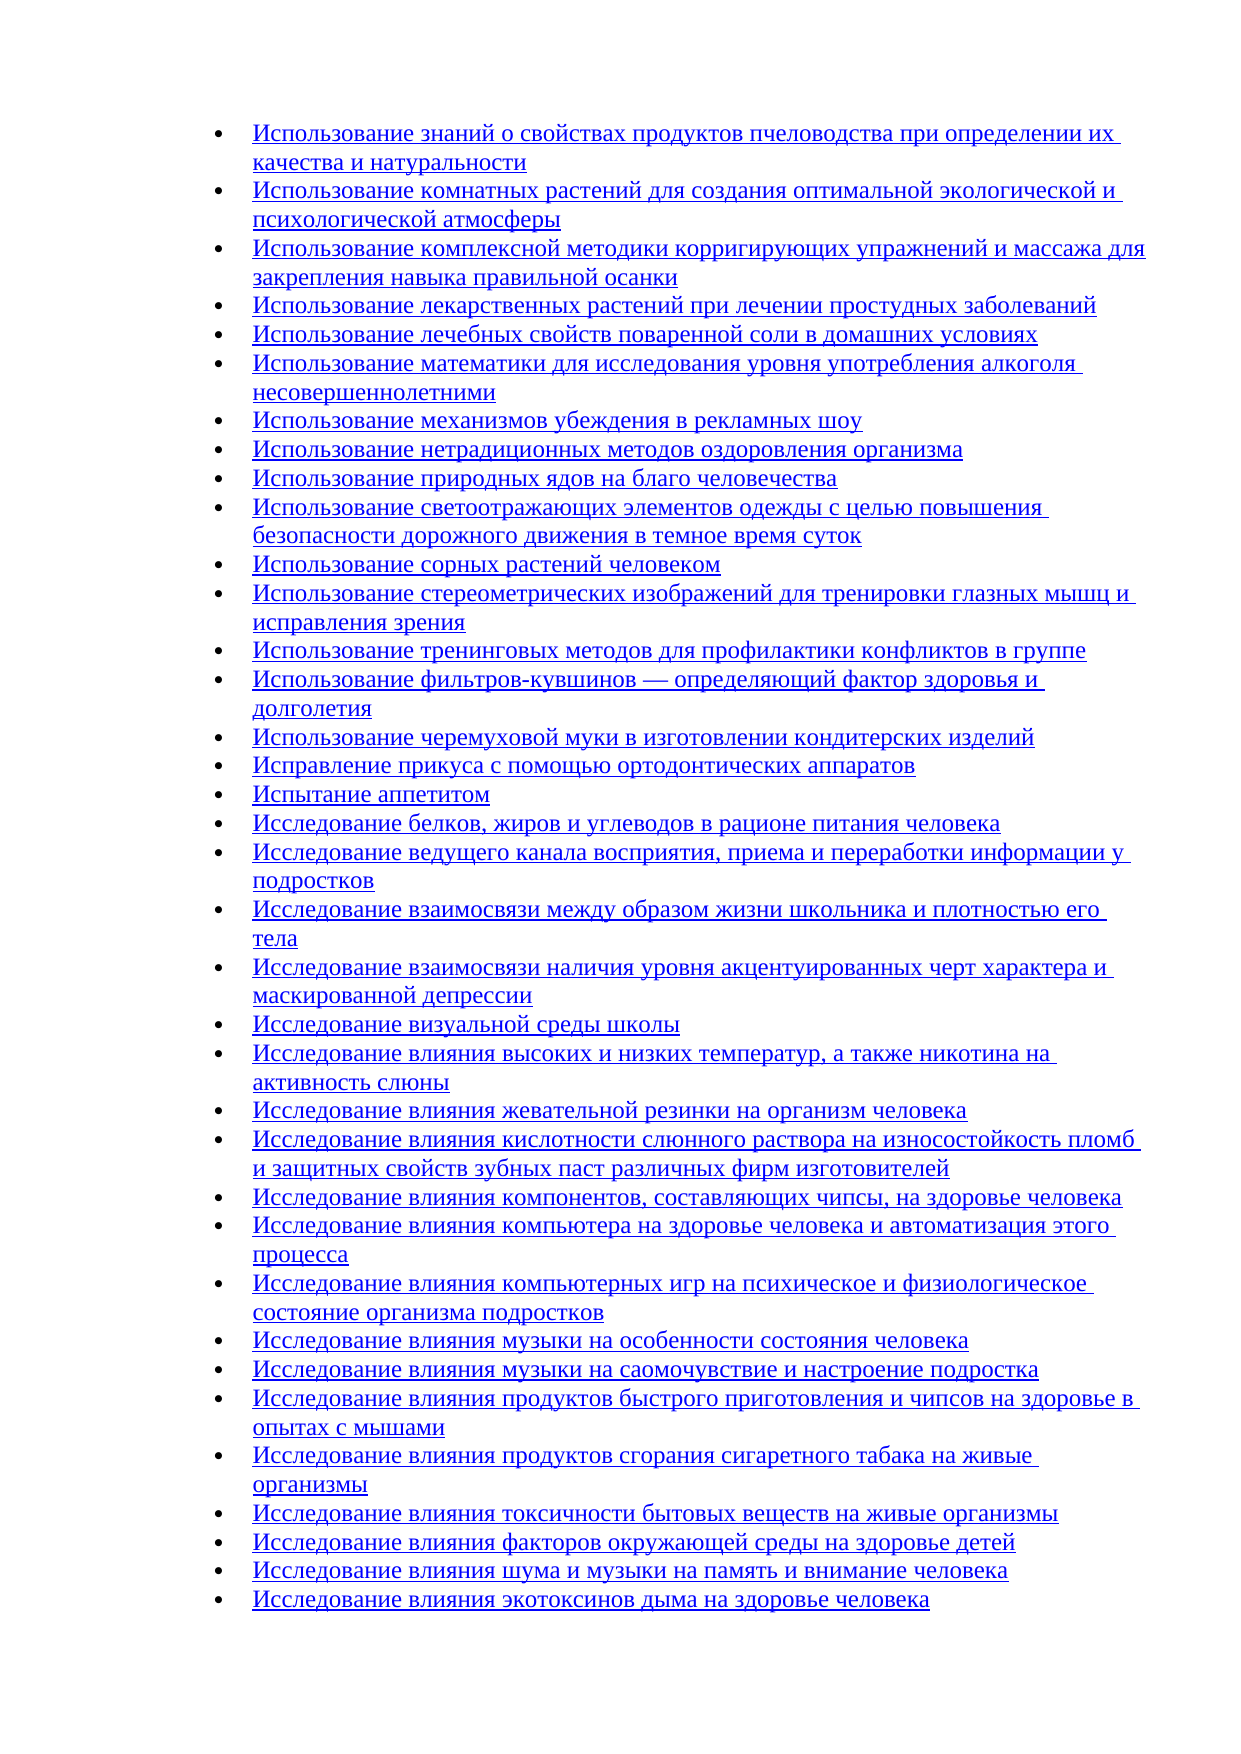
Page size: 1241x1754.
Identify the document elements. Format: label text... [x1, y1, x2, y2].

list Исследование влияния токсичности бытовых веществ на живые организмы [215, 1498, 1152, 1527]
list Использование механизмов убеждения в рекламных шоу [215, 406, 1152, 434]
list Использование нетрадиционных методов оздоровления организма [215, 434, 1152, 463]
list Исследование влияния компьютерных игр на психическое и физиологическое состояние организма подростков [215, 1268, 1152, 1326]
list Использование сорных растений человеком [215, 549, 1152, 578]
list Исследование влияния музыки на саомочувствие и настроение подростка [215, 1354, 1152, 1383]
list Исследование визуальной среды школы [215, 1009, 1152, 1038]
list Использование фильтров-кувшинов — определяющий фактор здоровья и долголетия [215, 664, 1152, 722]
list Исследование белков, жиров и углеводов в рационе питания человека [215, 808, 1152, 837]
list Использование лекарственных растений при лечении простудных заболеваний [215, 291, 1152, 319]
list Использование математики для исследования уровня употребления алкоголя несовершеннолетними [215, 348, 1152, 406]
list Испытание аппетитом [215, 779, 1152, 808]
list Исследование влияния продуктов сгорания сигаретного табака на живые организмы [215, 1441, 1152, 1498]
list Использование лечебных свойств поваренной соли в домашних условиях [215, 319, 1152, 348]
list Исследование влияния шума и музыки на память и внимание человека [215, 1556, 1152, 1584]
list Исследование взаимосвязи наличия уровня акцентуированных черт характера и маскированной депрессии [215, 952, 1152, 1009]
list Исследование влияния компьютера на здоровье человека и автоматизация этого процесса [215, 1211, 1152, 1268]
list Исследование влияния кислотности слюнного раствора на износостойкость пломб и защитных свойств зубных паст различных фирм изготовителей [215, 1124, 1152, 1182]
list Использование комнатных растений для создания оптимальной экологической и психологической атмосферы [215, 176, 1152, 233]
list Использование тренинговых методов для профилактики конфликтов в группе [215, 636, 1152, 664]
list Исследование влияния компонентов, составляющих чипсы, на здоровье человека [215, 1182, 1152, 1211]
list Исправление прикуса с помощью ортодонтических аппаратов [215, 751, 1152, 779]
list Использование светоотражающих элементов одежды с целью повышения безопасности дорожного движения в темное время суток [215, 492, 1152, 549]
list Исследование влияния жевательной резинки на организм человека [215, 1096, 1152, 1124]
list Исследование влияния высоких и низких температур, а также никотина на активность слюны [215, 1038, 1152, 1096]
list Исследование влияния музыки на особенности состояния человека [215, 1326, 1152, 1354]
list Использование знаний о свойствах продуктов пчеловодства при определении их качества и натуральности [215, 118, 1152, 176]
list Использование черемуховой муки в изготовлении кондитерских изделий [215, 722, 1152, 751]
list Использование комплексной методики корригирующих упражнений и массажа для закрепления навыка правильной осанки [215, 233, 1152, 291]
list Исследование взаимосвязи между образом жизни школьника и плотностью его тела [215, 894, 1152, 952]
list Использование стереометрических изображений для тренировки глазных мышц и исправления зрения [215, 578, 1152, 636]
list Использование природных ядов на благо человечества [215, 463, 1152, 492]
list Исследование влияния экотоксинов дыма на здоровье человека [215, 1584, 1152, 1613]
list Исследование влияния продуктов быстрого приготовления и чипсов на здоровье в опытах с мышами [215, 1383, 1152, 1441]
list Исследование ведущего канала восприятия, приема и переработки информации у подростков [215, 837, 1152, 894]
list Исследование влияния факторов окружающей среды на здоровье детей [215, 1527, 1152, 1556]
